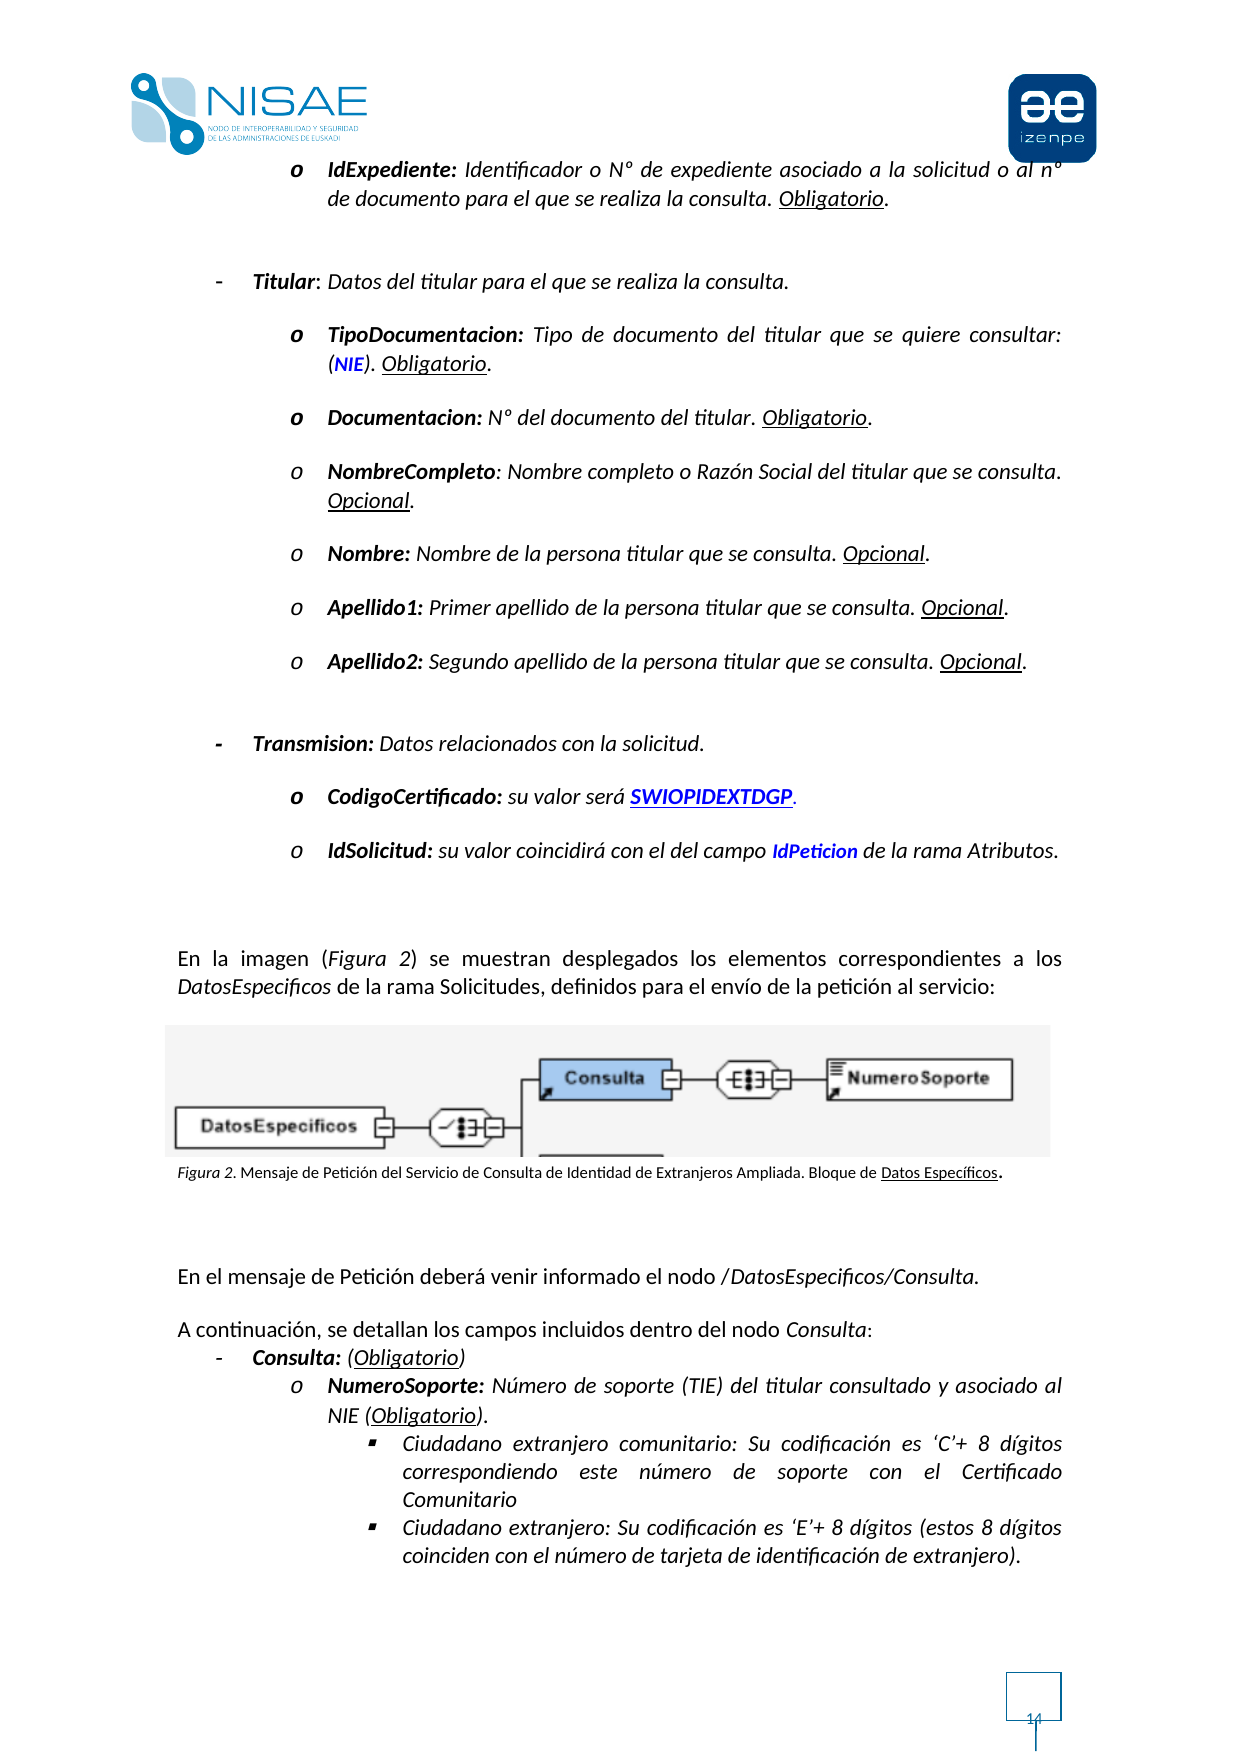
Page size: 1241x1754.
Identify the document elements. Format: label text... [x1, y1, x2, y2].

list NombreCompleto: Nombre completo o Razón Social del titular que se consulta. Opcional. [290, 457, 1063, 514]
list TipoDocumentacion: Tipo de documento del titular que se quiere consultar: (NIE). Obligatorio. [290, 320, 1063, 378]
picture [139, 81, 148, 90]
list NumeroSoporte: Número de soporte (TIE) del titular consultado y asociado al NIE (Obligatorio). [290, 1372, 1063, 1429]
list Transmision: Datos relacionados con la solicitud. [215, 729, 1063, 757]
list Consulta: (Obligatorio) [215, 1343, 1063, 1372]
text En la imagen (Figura 2) se muestran desplegados los elementos correspondientes a los DatosEspecificos de la rama Solicitudes, definidos para el envío de la petición al servicio: [177, 944, 1063, 1000]
list Nombre: Nombre de la persona titular que se consulta. Opcional. [290, 539, 1063, 568]
list Titular: Datos del titular para el que se realiza la consulta. [215, 265, 1063, 295]
list Ciudadano extranjero: Su codificación es ‘E’+ 8 dígitos (estos 8 dígitos coinciden con el número de tarjeta de identificación de extranjero). [365, 1513, 1063, 1569]
picture [149, 73, 386, 155]
text En el mensaje de Petición deberá venir informado el nodo /DatosEspecificos/Consulta. [177, 1262, 1063, 1291]
list IdExpediente: Identificador o Nº de expediente asociado a la solicitud o al nº de documento para el que se realiza la consulta. Obligatorio. [290, 155, 1063, 212]
picture [164, 1025, 1051, 1157]
picture [118, 73, 180, 155]
list IdSolicitud: su valor coincidirá con el del campo IdPeticion de la rama Atributos. [290, 837, 1063, 866]
picture [1007, 74, 1097, 163]
text A continuación, se detallan los campos incluidos dentro del nodo Consulta: [177, 1316, 1063, 1343]
list CodigoCertificado: su valor será SWIOPIDEXTDGP. [290, 782, 1063, 812]
list Apellido1: Primer apellido de la persona titular que se consulta. Opcional. [290, 593, 1063, 622]
list Documentacion: Nº del documento del titular. Obligatorio. [290, 403, 1063, 432]
list Ciudadano extranjero comunitario: Su codificación es ‘C’+ 8 dígitos correspondiendo este número de soporte con el Certificado Comunitario [365, 1429, 1063, 1513]
list Apellido2: Segundo apellido de la persona titular que se consulta. Opcional. [290, 647, 1063, 676]
picture [181, 131, 193, 143]
text Figura 2. Mensaje de Petición del Servicio de Consulta de Identidad de Extranjeros Ampliada. Bloque de Datos Específicos. [177, 1156, 1063, 1184]
